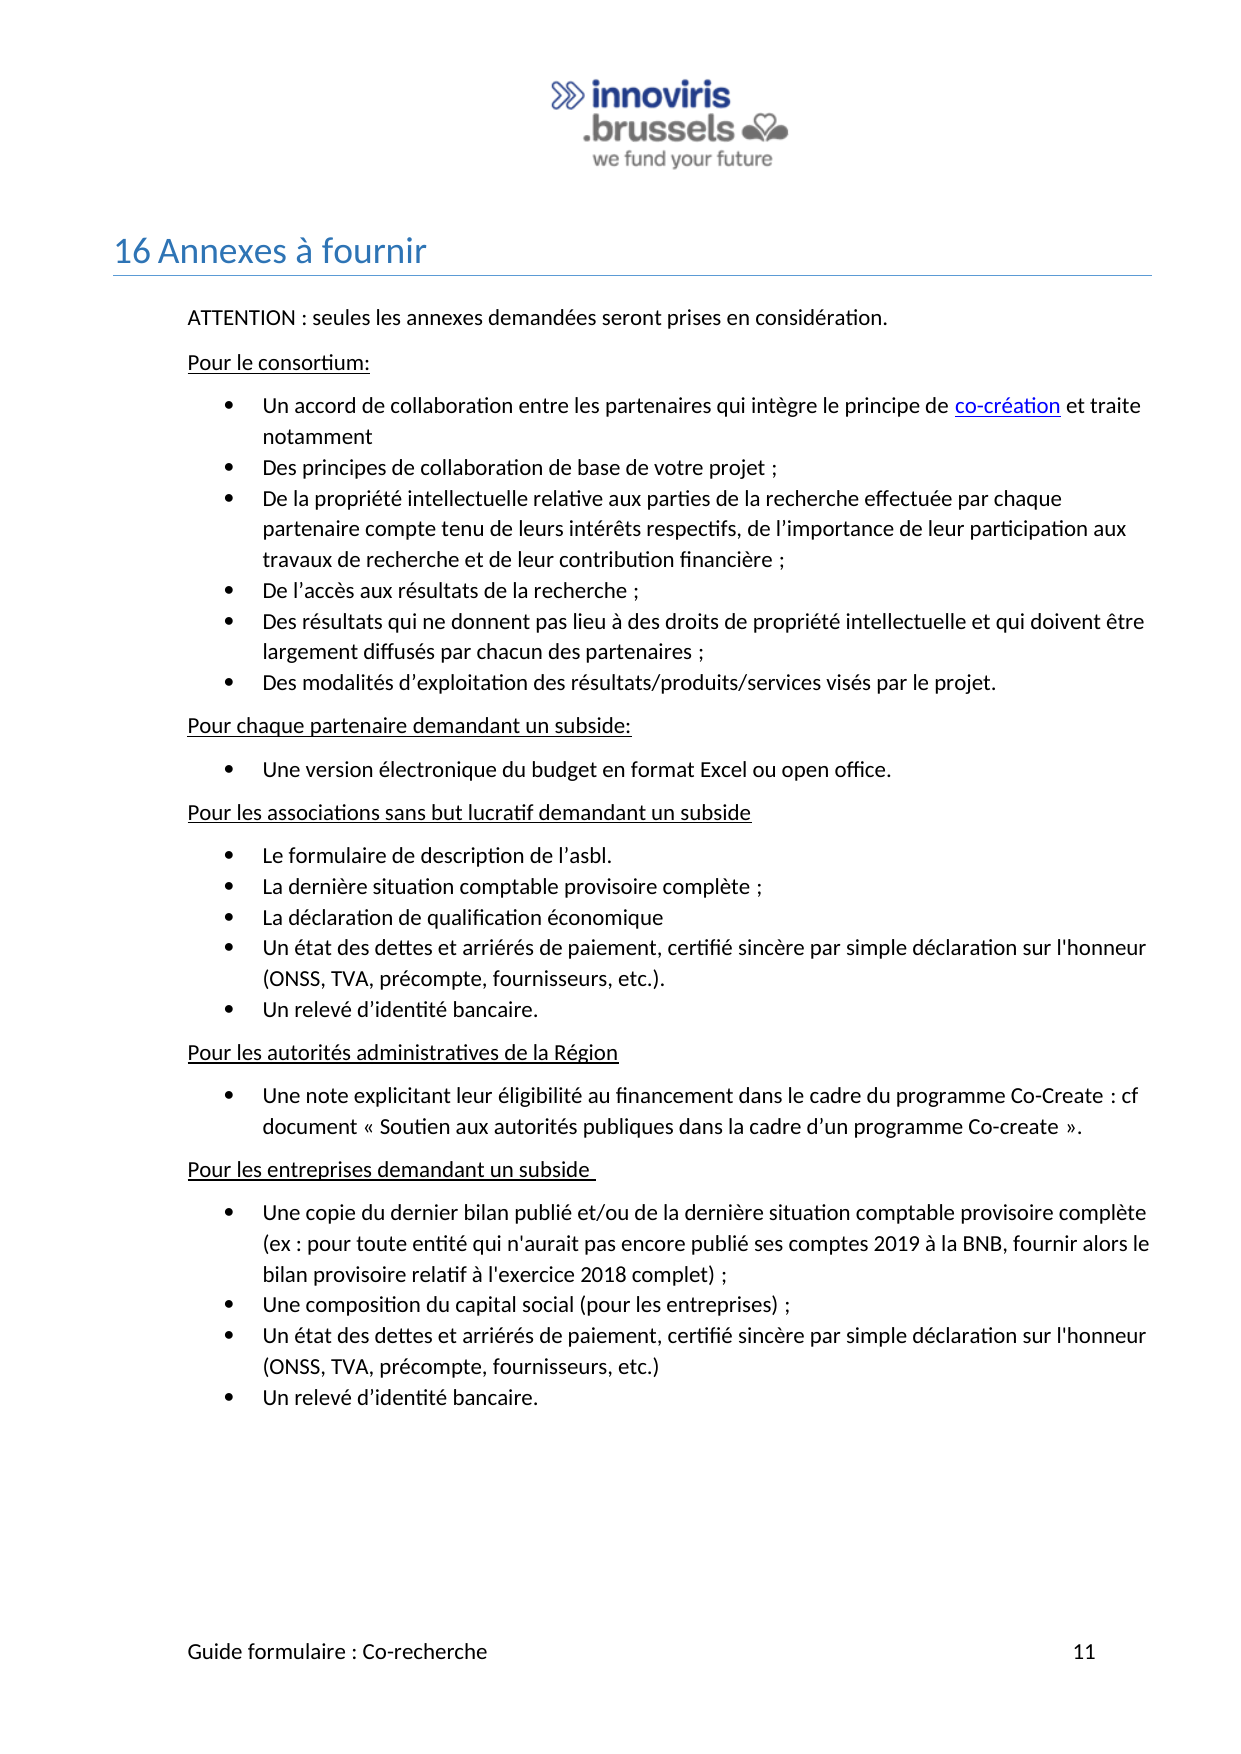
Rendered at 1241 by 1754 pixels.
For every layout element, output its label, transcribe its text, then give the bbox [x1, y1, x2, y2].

list Le formulaire de description de l’asbl. [225, 841, 1152, 869]
text Pour chaque partenaire demandant un subside: [187, 711, 1152, 739]
text ATTENTION : seules les annexes demandées seront prises en considération. [187, 301, 1152, 331]
list Des principes de collaboration de base de votre projet ; [225, 453, 1152, 481]
list De l’accès aux résultats de la recherche ; [225, 576, 1152, 604]
list Des modalités d’exploitation des résultats/produits/services visés par le projet. [225, 668, 1152, 696]
list Un état des dettes et arriérés de paiement, certifié sincère par simple déclaration sur l'honneur (ONSS, TVA, précompte, fournisseurs, etc.). [225, 933, 1152, 992]
picture [547, 75, 792, 171]
text Pour les entreprises demandant un subside [187, 1155, 1152, 1183]
text Pour le consortium: [187, 346, 1152, 376]
list Un état des dettes et arriérés de paiement, certifié sincère par simple déclaration sur l'honneur (ONSS, TVA, précompte, fournisseurs, etc.) [225, 1321, 1152, 1380]
list Un accord de collaboration entre les partenaires qui intègre le principe de co-création et traite notamment [225, 392, 1152, 450]
list Une note explicitant leur éligibilité au financement dans le cadre du programme Co-Create : cf document « Soutien aux autorités publiques dans la cadre d’un programme Co-create ». [225, 1081, 1152, 1140]
list Une copie du dernier bilan publié et/ou de la dernière situation comptable provisoire complète (ex : pour toute entité qui n'aurait pas encore publié ses comptes 2019 à la BNB, fournir alors le bilan provisoire relatif à l'exercice 2018 complet) ; [225, 1198, 1152, 1288]
list La dernière situation comptable provisoire complète ; [225, 872, 1152, 900]
list La déclaration de qualification économique [225, 903, 1152, 931]
list De la propriété intellectuelle relative aux parties de la recherche effectuée par chaque partenaire compte tenu de leurs intérêts respectifs, de l’importance de leur participation aux travaux de recherche et de leur contribution financière ; [225, 484, 1152, 573]
text Pour les associations sans but lucratif demandant un subside [187, 798, 1152, 826]
text Pour les autorités administratives de la Région [187, 1038, 1152, 1066]
list Une version électronique du budget en format Excel ou open office. [225, 755, 1152, 783]
subtitle Annexes à fournir [113, 227, 1152, 275]
list Un relevé d’identité bancaire. [225, 995, 1152, 1023]
list Une composition du capital social (pour les entreprises) ; [225, 1291, 1152, 1319]
list Des résultats qui ne donnent pas lieu à des droits de propriété intellectuelle et qui doivent être largement diffusés par chacun des partenaires ; [225, 607, 1152, 666]
list Un relevé d’identité bancaire. [225, 1383, 1152, 1411]
